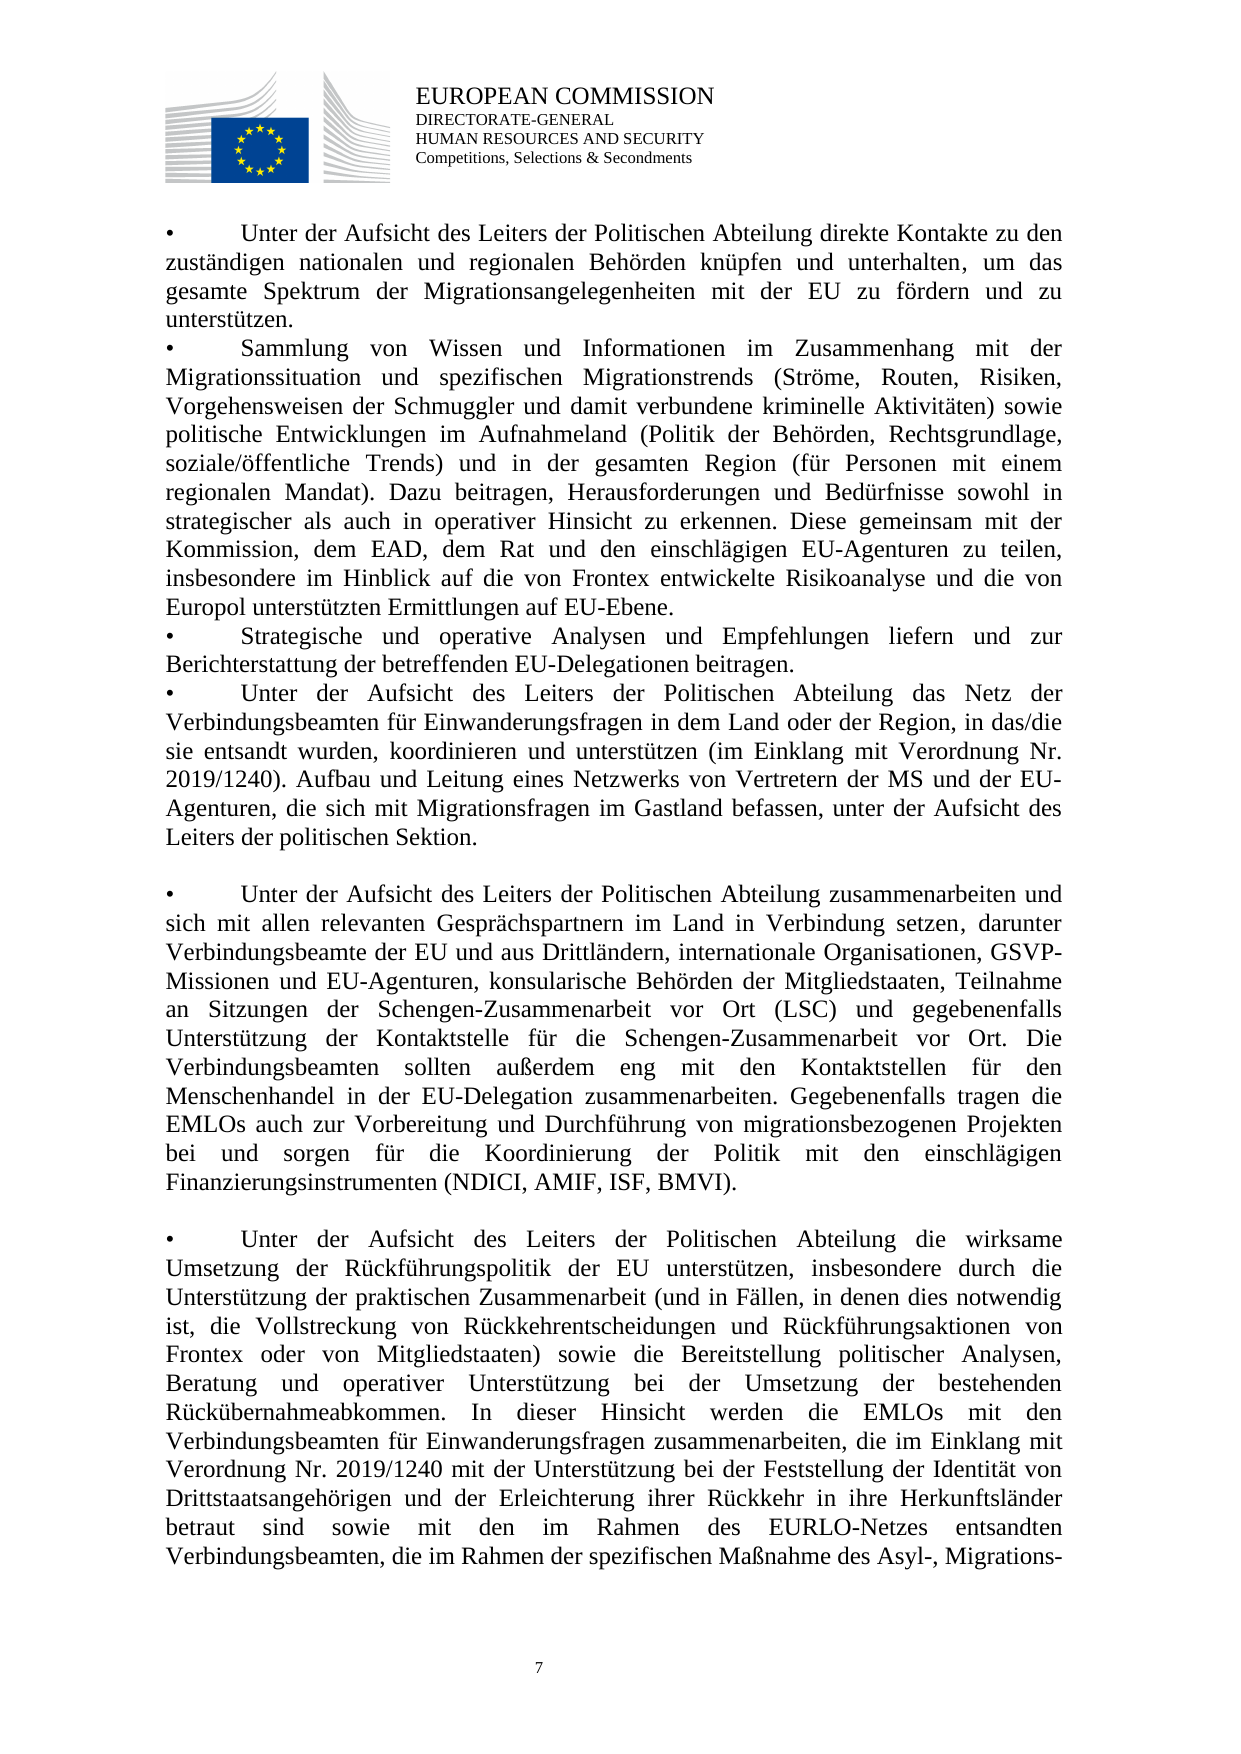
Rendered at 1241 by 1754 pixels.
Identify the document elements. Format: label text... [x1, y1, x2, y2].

text • Sammlung von Wissen und Informationen im Zusammenhang mit der Migrationssituation und spezifischen Migrationstrends (Ströme, Routen, Risiken, Vorgehensweisen der Schmuggler und damit verbundene kriminelle Aktivitäten) sowie politische Entwicklungen im Aufnahmeland (Politik der Behörden, Rechtsgrundlage, soziale/öffentliche Trends) und in der gesamten Region (für Personen mit einem regionalen Mandat). Dazu beitragen, Herausforderungen und Bedürfnisse sowohl in strategischer als auch in operativer Hinsicht zu erkennen. Diese gemeinsam mit der Kommission, dem EAD, dem Rat und den einschlägigen EU-Agenturen zu teilen, insbesondere im Hinblick auf die von Frontex entwickelte Risikoanalyse und die von Europol unterstützten Ermittlungen auf EU-Ebene. [165, 333, 1063, 621]
picture [165, 71, 391, 183]
text • Unter der Aufsicht des Leiters der Politischen Abteilung zusammenarbeiten und sich mit allen relevanten Gesprächspartnern im Land in Verbindung setzen‚ darunter Verbindungsbeamte der EU und aus Drittländern, internationale Organisationen, GSVP-Missionen und EU-Agenturen, konsularische Behörden der Mitgliedstaaten, Teilnahme an Sitzungen der Schengen-Zusammenarbeit vor Ort (LSC) und gegebenenfalls Unterstützung der Kontaktstelle für die Schengen-Zusammenarbeit vor Ort. Die Verbindungsbeamten sollten außerdem eng mit den Kontaktstellen für den Menschenhandel in der EU-Delegation zusammenarbeiten. Gegebenenfalls tragen die EMLOs auch zur Vorbereitung und Durchführung von migrationsbezogenen Projekten bei und sorgen für die Koordinierung der Politik mit den einschlägigen Finanzierungsinstrumenten (NDICI, AMIF, ISF, BMVI). [165, 879, 1063, 1196]
text • Unter der Aufsicht des Leiters der Politischen Abteilung direkte Kontakte zu den zuständigen nationalen und regionalen Behörden knüpfen und unterhalten‚ um das gesamte Spektrum der Migrationsangelegenheiten mit der EU zu fördern und zu unterstützen. [165, 134, 1063, 333]
text • Unter der Aufsicht des Leiters der Politischen Abteilung das Netz der Verbindungsbeamten für Einwanderungsfragen in dem Land oder der Region, in das/die sie entsandt wurden, koordinieren und unterstützen (im Einklang mit Verordnung Nr. 2019/1240). Aufbau und Leitung eines Netzwerks von Vertretern der MS und der EU-Agenturen, die sich mit Migrationsfragen im Gastland befassen, unter der Aufsicht des Leiters der politischen Sektion. [165, 678, 1063, 851]
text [165, 1224, 1063, 1569]
text • Strategische und operative Analysen und Empfehlungen liefern und zur Berichterstattung der betreffenden EU-Delegationen beitragen. [165, 621, 1063, 678]
